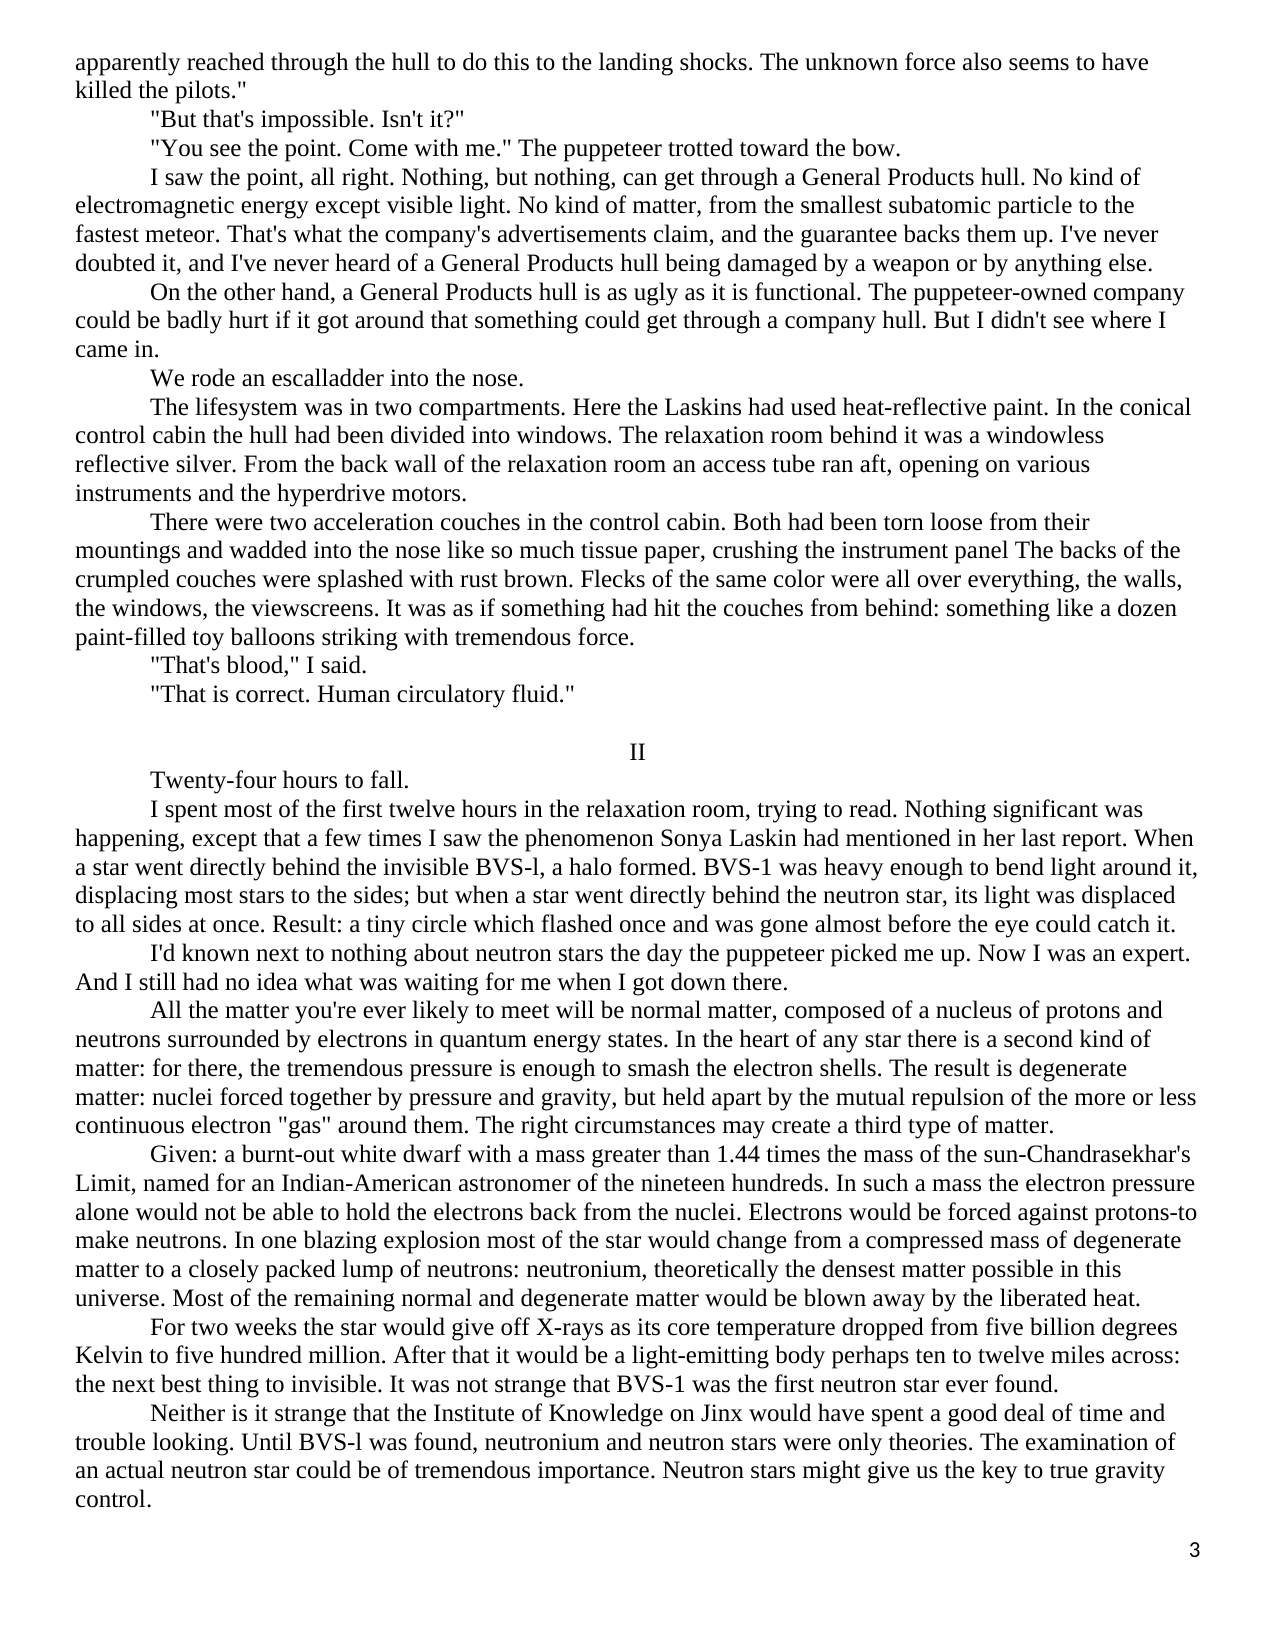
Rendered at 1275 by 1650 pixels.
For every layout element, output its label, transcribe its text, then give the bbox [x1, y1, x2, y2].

text "But that's impossible. Isn't it?" [75, 104, 1200, 133]
text Given: a burnt-out white dwarf with a mass greater than 1.44 times the mass of the sun-Chandrasekhar's Limit, named for an Indian-American astronomer of the nineteen hundreds. In such a mass the electron pressure alone would not be able to hold the electrons back from the nuclei. Electrons would be forced against protons-to make neutrons. In one blazing explosion most of the star would change from a compressed mass of degenerate matter to a closely packed lump of neutrons: neutronium, theoretically the densest matter possible in this universe. Most of the remaining normal and degenerate matter would be blown away by the liberated heat. [75, 1139, 1200, 1312]
text "You see the point. Come with me." The puppeteer trotted toward the bow. [75, 133, 1200, 162]
text "That's blood," I said. [75, 651, 1200, 679]
text I saw the point, all right. Nothing, but nothing, can get through a General Products hull. No kind of electromagnetic energy except visible light. No kind of matter, from the smallest subatomic particle to the fastest meteor. That's what the company's advertisements claim, and the guarantee backs them up. I've never doubted it, and I've never heard of a General Products hull being damaged by a weapon or by anything else. [75, 162, 1200, 277]
text On the other hand, a General Products hull is as ugly as it is functional. The puppeteer-owned company could be badly hurt if it got around that something could get through a company hull. But I didn't see where I came in. [75, 277, 1200, 363]
text There were two acceleration couches in the control cabin. Both had been torn loose from their mountings and wadded into the nose like so much tissue paper, crushing the instrument panel The backs of the crumpled couches were splashed with rust brown. Flecks of the same color were all over everything, the walls, the windows, the viewscreens. It was as if something had hit the couches from behind: something like a dozen paint-filled toy balloons striking with tremendous force. [75, 507, 1200, 651]
text All the matter you're ever likely to meet will be normal matter, composed of a nucleus of protons and neutrons surrounded by electrons in quantum energy states. In the heart of any star there is a second kind of matter: for there, the tremendous pressure is enough to smash the electron shells. The result is degenerate matter: nuclei forced together by pressure and gravity, but held apart by the mutual repulsion of the more or less continuous electron "gas" around them. The right circumstances may create a third type of matter. [75, 996, 1200, 1139]
text I spent most of the first twelve hours in the relaxation room, trying to read. Nothing significant was happening, except that a few times I saw the phenomenon Sonya Laskin had mentioned in her last report. When a star went directly behind the invisible BVS-l, a halo formed. BVS-1 was heavy enough to bend light around it, displacing most stars to the sides; but when a star went directly behind the neutron star, its light was displaced to all sides at once. Result: a tiny circle which flashed once and was gone almost before the eye could catch it. [75, 794, 1200, 938]
text For two weeks the star would give off X-rays as its core temperature dropped from five billion degrees Kelvin to five hundred million. After that it would be a light-emitting body perhaps ten to twelve miles across: the next best thing to invisible. It was not strange that BVS-1 was the first neutron star ever found. [75, 1312, 1200, 1398]
text Neither is it strange that the Institute of Knowledge on Jinx would have spent a good deal of time and trouble looking. Until BVS-l was found, neutronium and neutron stars were only theories. The examination of an actual neutron star could be of tremendous importance. Neutron stars might give us the key to true gravity control. [75, 1398, 1200, 1513]
text "That is correct. Human circulatory fluid." [75, 679, 1200, 708]
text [75, 47, 1200, 104]
text We rode an escalladder into the nose. [75, 363, 1200, 392]
text I'd known next to nothing about neutron stars the day the puppeteer picked me up. Now I was an expert. And I still had no idea what was waiting for me when I got down there. [75, 938, 1200, 996]
text The lifesystem was in two compartments. Here the Laskins had used heat-reflective paint. In the conical control cabin the hull had been divided into windows. The relaxation room behind it was a windowless reflective silver. From the back wall of the relaxation room an access tube ran aft, opening on various instruments and the hyperdrive motors. [75, 392, 1200, 507]
text II [75, 737, 1200, 766]
text Twenty-four hours to fall. [75, 766, 1200, 794]
